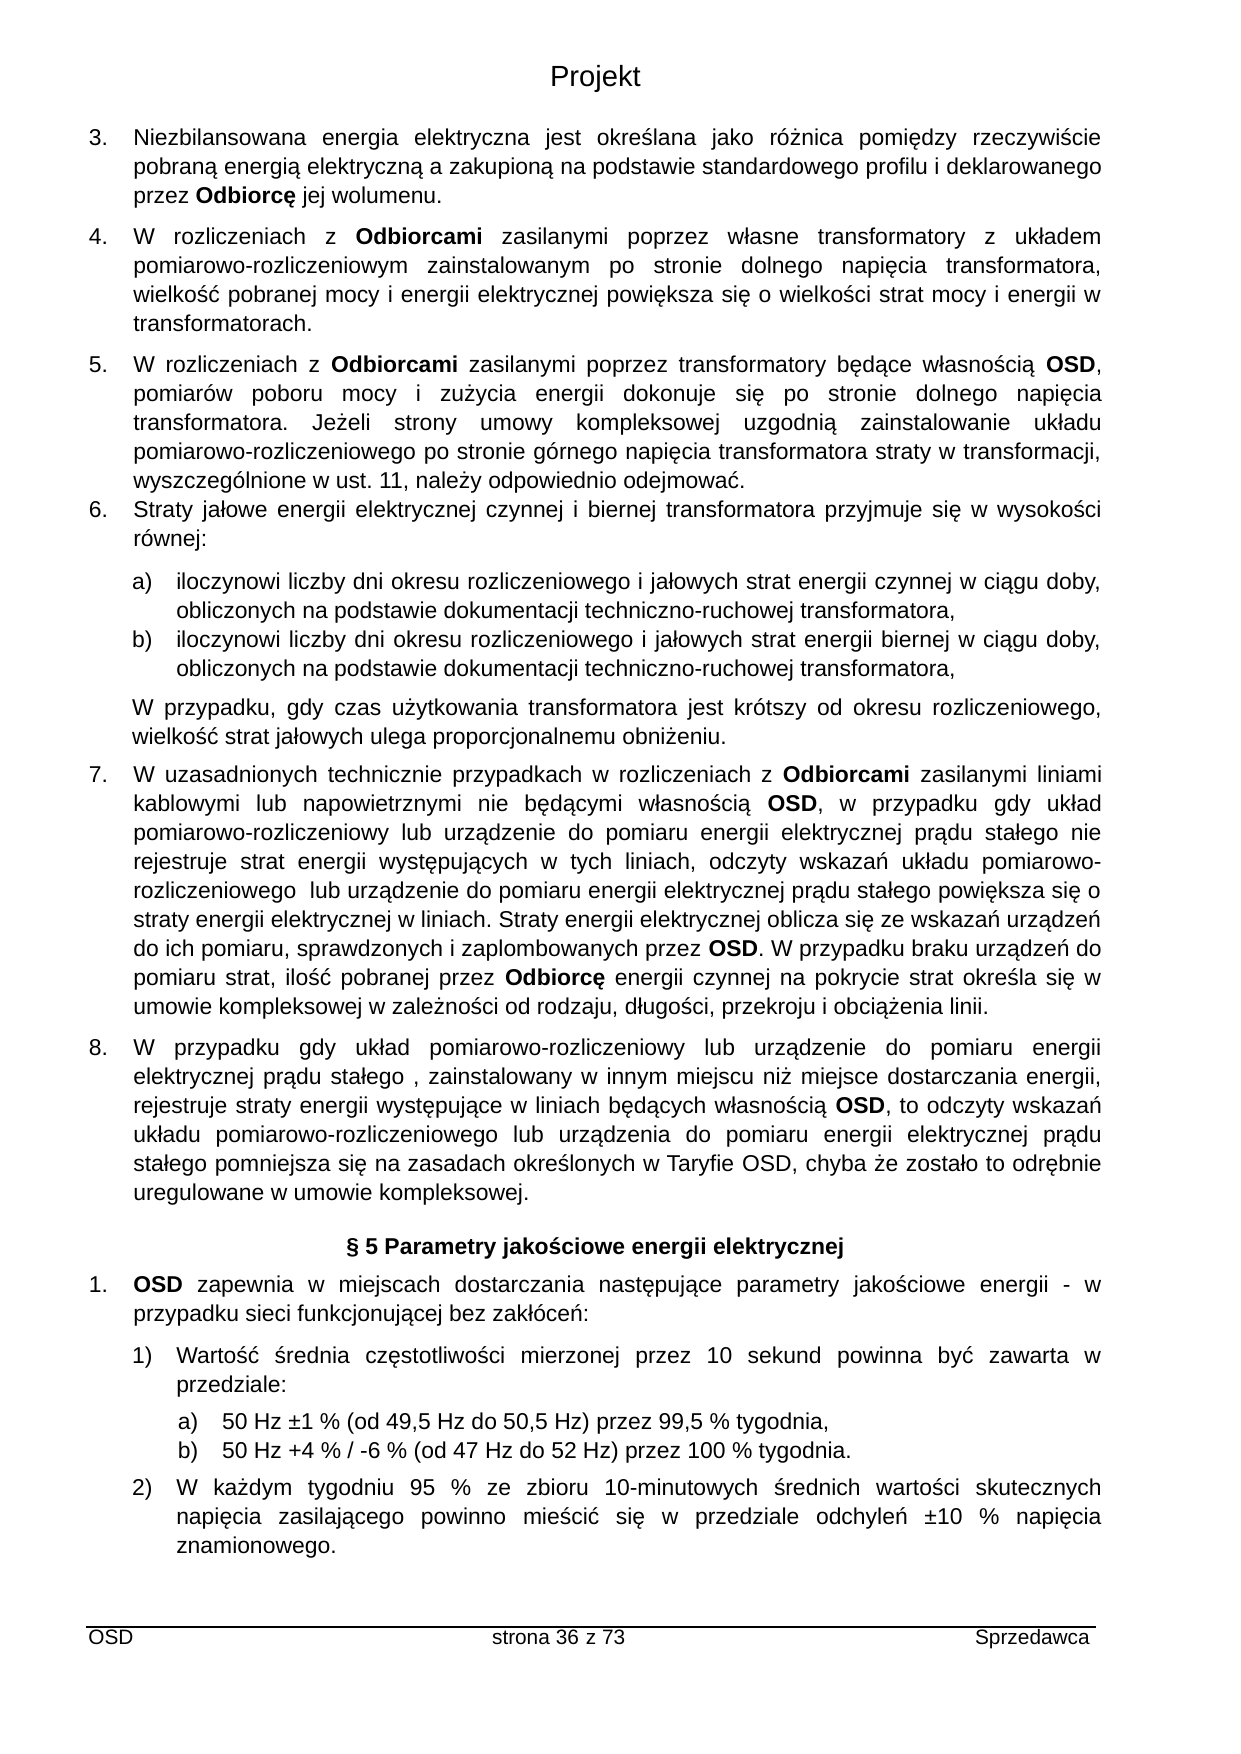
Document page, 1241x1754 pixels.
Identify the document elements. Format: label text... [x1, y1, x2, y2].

text W przypadku, gdy czas użytkowania transformatora jest krótszy od okresu rozliczeniowego, wielkość strat jałowych ulega proporcjonalnemu obniżeniu. [132, 694, 1102, 749]
list Niezbilansowana energia elektryczna jest określana jako różnica pomiędzy rzeczywiście pobraną energią elektryczną a zakupioną na podstawie standardowego profilu i deklarowanego przez Odbiorcę jej wolumenu. [89, 124, 1102, 208]
list 50 Hz +4 % / -6 % (od 47 Hz do 52 Hz) przez 100 % tygodnia. [178, 1437, 1102, 1464]
list iloczynowi liczby dni okresu rozliczeniowego i jałowych strat energii biernej w ciągu doby, obliczonych na podstawie dokumentacji techniczno-ruchowej transformatora, [132, 626, 1102, 681]
list W przypadku gdy układ pomiarowo-rozliczeniowy lub urządzenie do pomiaru energii elektrycznej prądu stałego , zainstalowany w innym miejscu niż miejsce dostarczania energii, rejestruje straty energii występujące w liniach będących własnością OSD, to odczyty wskazań układu pomiarowo-rozliczeniowego lub urządzenia do pomiaru energii elektrycznej prądu stałego pomniejsza się na zasadach określonych w Taryfie OSD, chyba że zostało to odrębnie uregulowane w umowie kompleksowej. [89, 1034, 1102, 1205]
subtitle § 5 Parametry jakościowe energii elektrycznej [88, 1233, 1102, 1259]
list Straty jałowe energii elektrycznej czynnej i biernej transformatora przyjmuje się w wysokości równej: [89, 496, 1102, 552]
list W każdym tygodniu 95 % ze zbioru 10-minutowych średnich wartości skutecznych napięcia zasilającego powinno mieścić się w przedziale odchyleń ±10 % napięcia znamionowego. [132, 1474, 1102, 1558]
list W uzasadnionych technicznie przypadkach w rozliczeniach z Odbiorcami zasilanymi liniami kablowymi lub napowietrznymi nie będącymi własnością OSD, w przypadku gdy układ pomiarowo-rozliczeniowy lub urządzenie do pomiaru energii elektrycznej prądu stałego nie rejestruje strat energii występujących w tych liniach, odczyty wskazań układu pomiarowo-rozliczeniowego lub urządzenie do pomiaru energii elektrycznej prądu stałego powiększa się o straty energii elektrycznej w liniach. Straty energii elektrycznej oblicza się ze wskazań urządzeń do ich pomiaru, sprawdzonych i zaplombowanych przez OSD. W przypadku braku urządzeń do pomiaru strat, ilość pobranej przez Odbiorcę energii czynnej na pokrycie strat określa się w umowie kompleksowej w zależności od rodzaju, długości, przekroju i obciążenia linii. [89, 761, 1102, 1019]
list Wartość średnia częstotliwości mierzonej przez 10 sekund powinna być zawarta w przedziale: [132, 1342, 1102, 1398]
list W rozliczeniach z Odbiorcami zasilanymi poprzez własne transformatory z układem pomiarowo-rozliczeniowym zainstalowanym po stronie dolnego napięcia transformatora, wielkość pobranej mocy i energii elektrycznej powiększa się o wielkości strat mocy i energii w transformatorach. [89, 223, 1102, 336]
list 50 Hz ±1 % (od 49,5 Hz do 50,5 Hz) przez 99,5 % tygodnia, [178, 1408, 1102, 1434]
list W rozliczeniach z Odbiorcami zasilanymi poprzez transformatory będące własnością OSD, pomiarów poboru mocy i zużycia energii dokonuje się po stronie dolnego napięcia transformatora. Jeżeli strony umowy kompleksowej uzgodnią zainstalowanie układu pomiarowo-rozliczeniowego po stronie górnego napięcia transformatora straty w transformacji, wyszczególnione w ust. 11, należy odpowiednio odejmować. [89, 351, 1102, 493]
list OSD zapewnia w miejscach dostarczania następujące parametry jakościowe energii - w przypadku sieci funkcjonującej bez zakłóceń: [89, 1271, 1102, 1326]
list iloczynowi liczby dni okresu rozliczeniowego i jałowych strat energii czynnej w ciągu doby, obliczonych na podstawie dokumentacji techniczno-ruchowej transformatora, [132, 568, 1102, 623]
